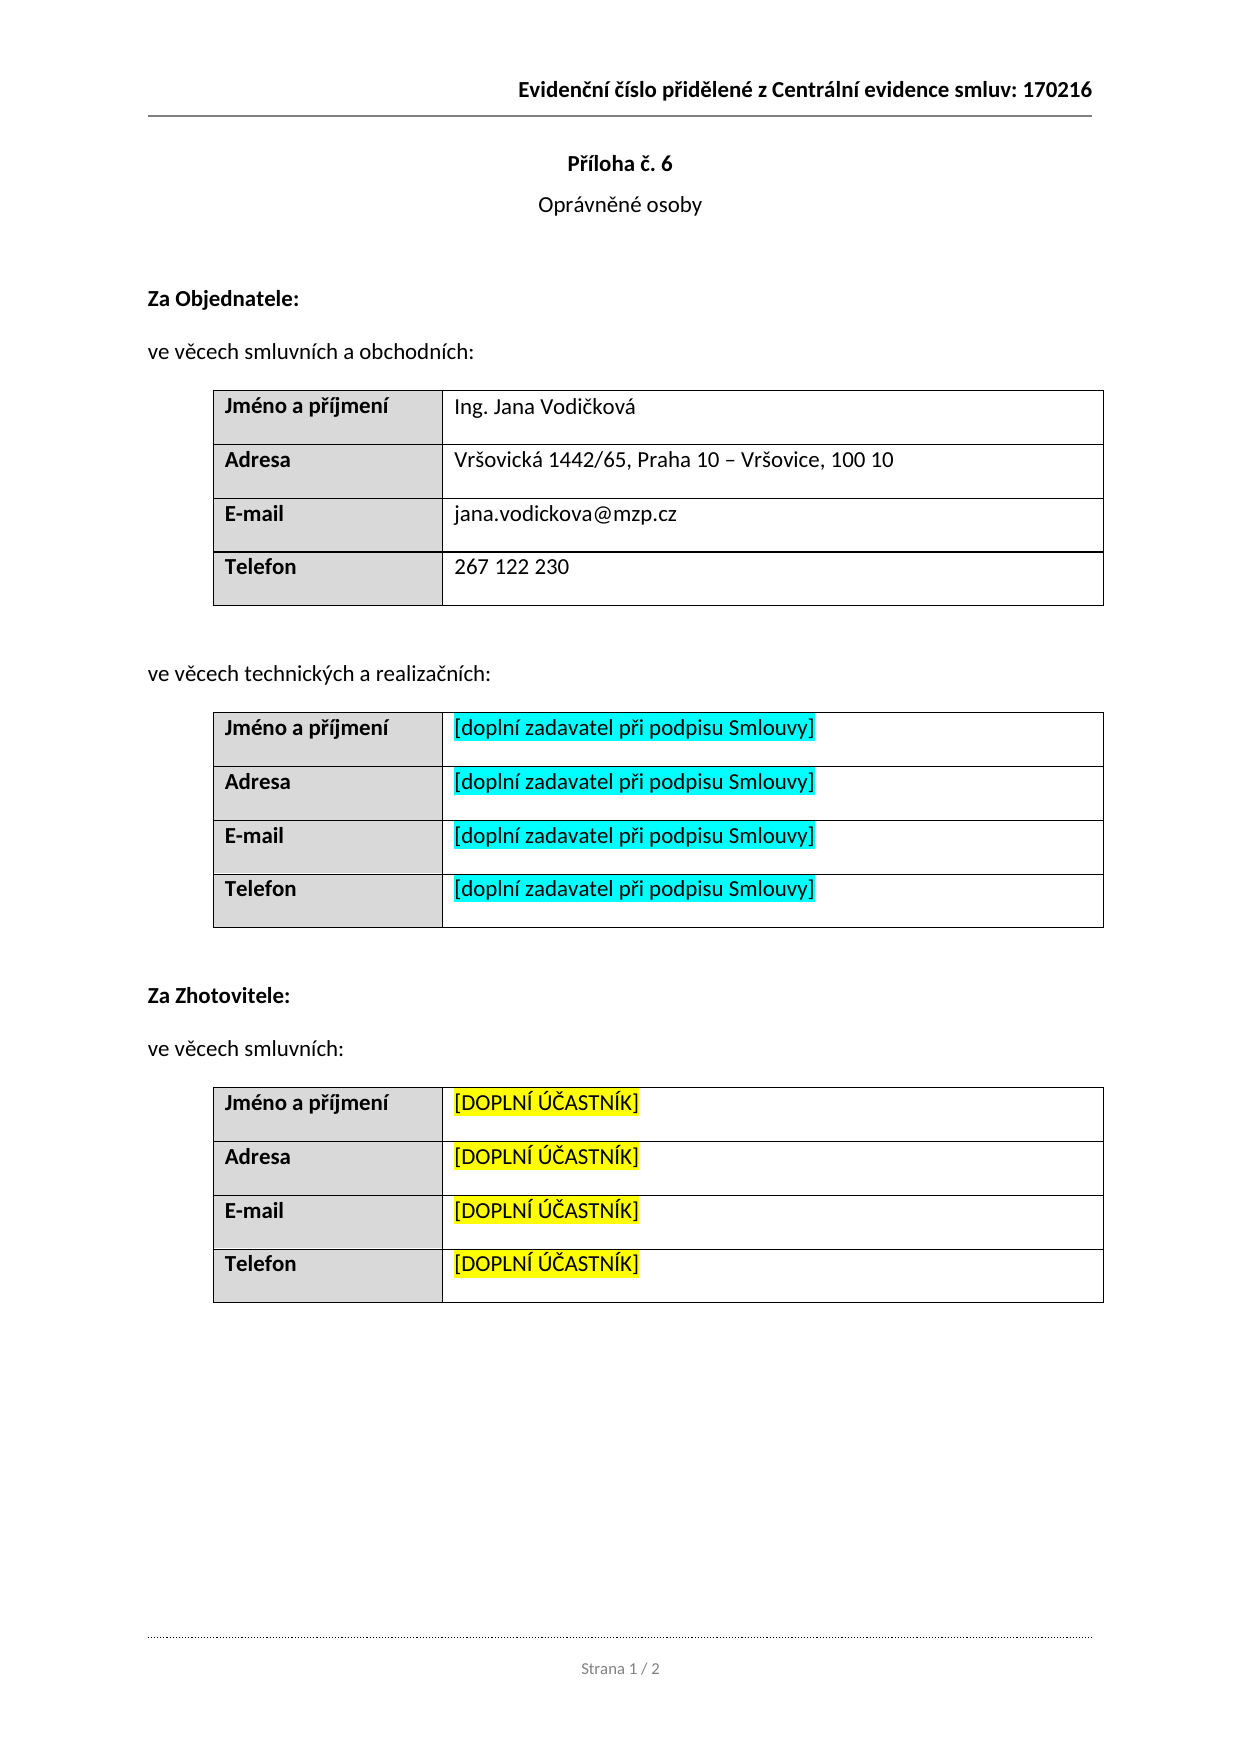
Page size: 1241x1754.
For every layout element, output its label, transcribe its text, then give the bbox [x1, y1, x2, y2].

text Za Zhotovitele: [148, 981, 1092, 1009]
table_cell Vršovická 1442/65, Praha 10 – Vršovice, 100 10 [443, 445, 1103, 498]
table_cell [doplní zadavatel při podpisu Smlouvy] [443, 767, 1103, 820]
text ve věcech smluvních a obchodních: [148, 337, 1092, 365]
table_cell E-mail [214, 499, 442, 551]
table_cell E-mail [214, 821, 442, 873]
table_header [DOPLNÍ ÚČASTNÍK] [443, 1088, 1103, 1141]
table_cell 267 122 230 [443, 553, 1103, 605]
table_cell [doplní zadavatel při podpisu Smlouvy] [443, 821, 1103, 873]
table_cell [doplní zadavatel při podpisu Smlouvy] [443, 875, 1103, 927]
text ve věcech technických a realizačních: [148, 659, 1092, 687]
table_cell E-mail [214, 1196, 442, 1248]
table_cell [DOPLNÍ ÚČASTNÍK] [443, 1196, 1103, 1248]
table_header Jméno a příjmení [214, 391, 442, 444]
text Za Objednatele: [148, 284, 1092, 312]
table_cell [DOPLNÍ ÚČASTNÍK] [443, 1250, 1103, 1302]
table_header Jméno a příjmení [214, 1088, 442, 1141]
table_cell Adresa [214, 445, 442, 498]
table_cell Telefon [214, 1250, 442, 1302]
table_header Jméno a příjmení [214, 713, 442, 766]
table_header Ing. Jana Vodičková [443, 391, 1103, 444]
table_cell jana.vodickova@mzp.cz [443, 499, 1103, 551]
text Oprávněné osoby [148, 189, 1092, 218]
table_header [doplní zadavatel při podpisu Smlouvy] [443, 713, 1103, 766]
table_cell Telefon [214, 875, 442, 927]
table_cell Adresa [214, 1142, 442, 1195]
table_cell Telefon [214, 553, 442, 605]
table_cell Adresa [214, 767, 442, 820]
text ve věcech smluvních: [148, 1034, 1092, 1062]
table_cell [DOPLNÍ ÚČASTNÍK] [443, 1142, 1103, 1195]
text Příloha č. 6 [148, 148, 1092, 177]
